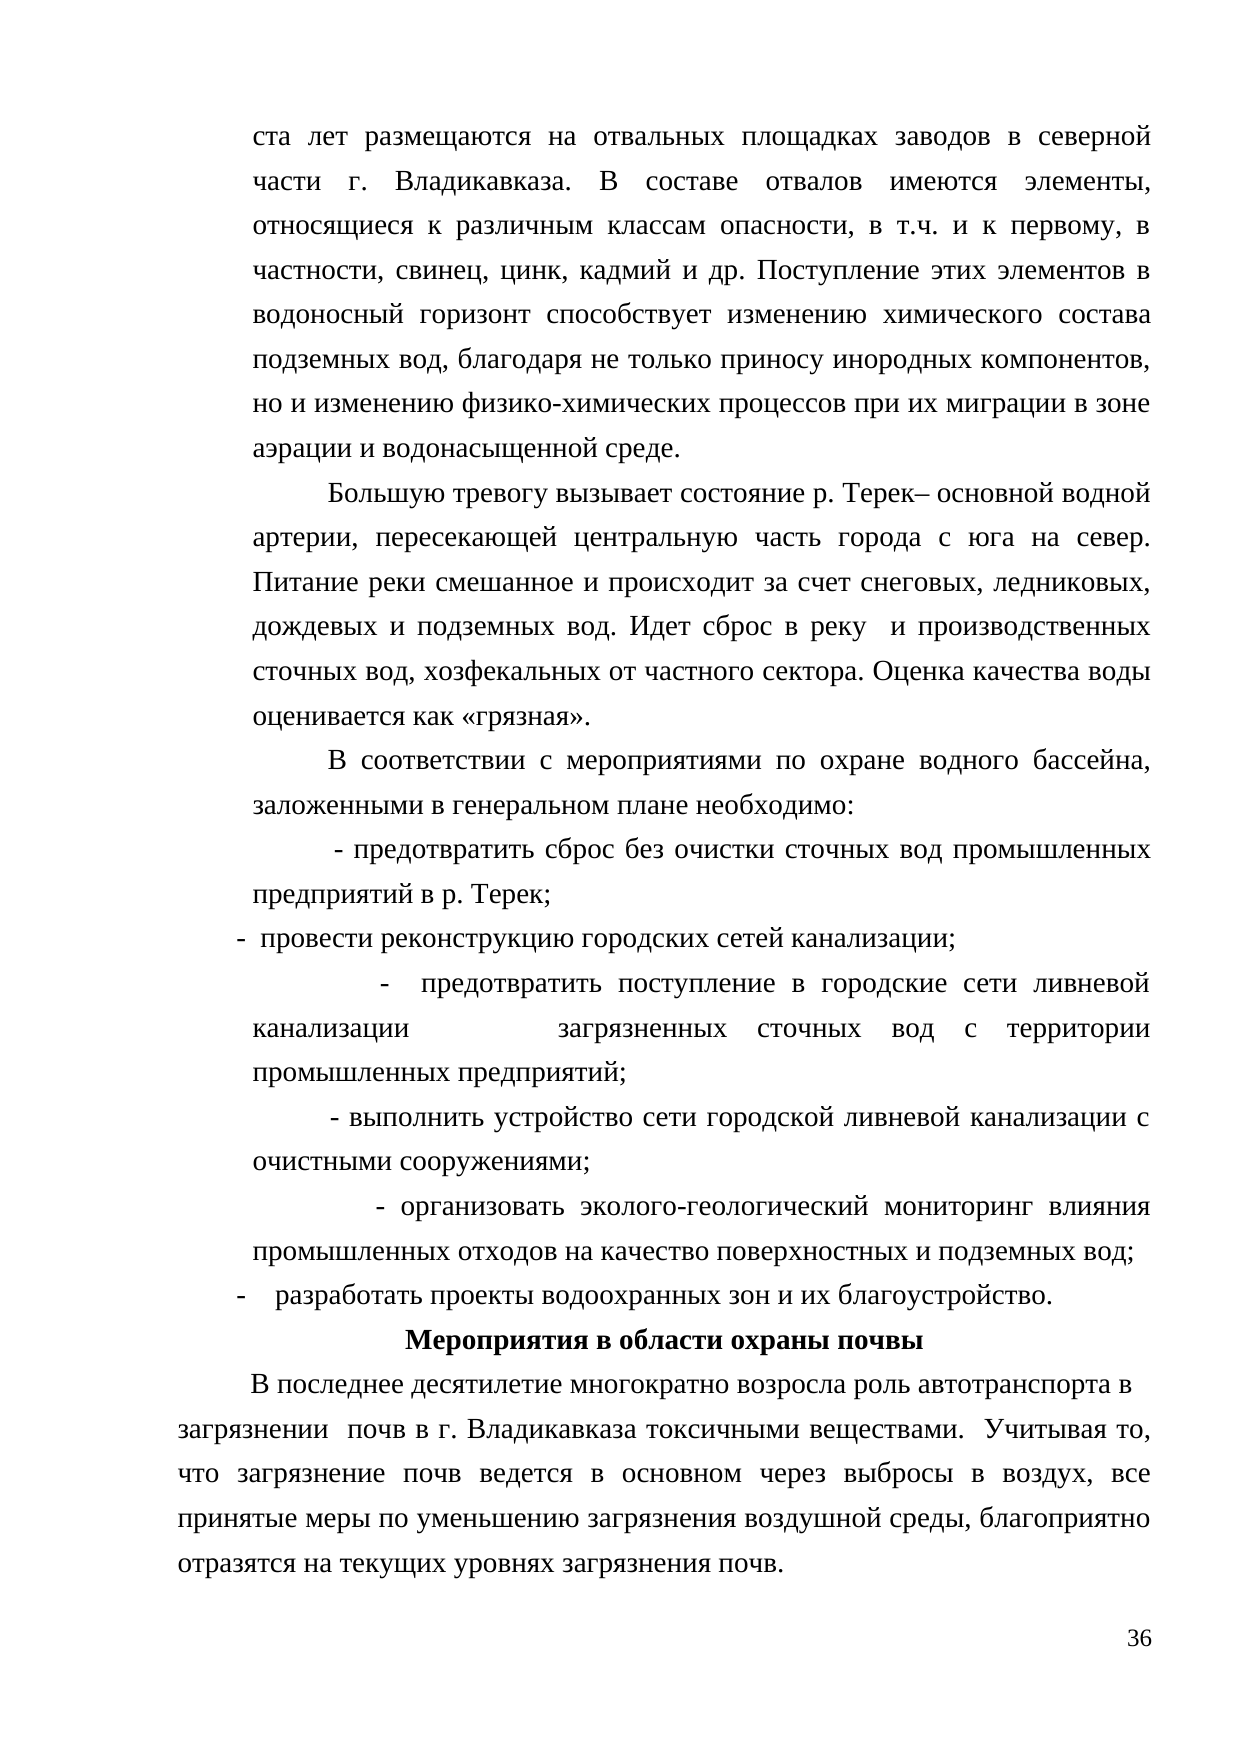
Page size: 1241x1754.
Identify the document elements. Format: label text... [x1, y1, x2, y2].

text - провести реконструкцию городских сетей канализации; [177, 921, 1152, 954]
text - разработать проекты водоохранных зон и их благоустройство. [177, 1277, 1152, 1311]
text В соответствии с мероприятиями по охране водного бассейна, заложенными в генеральном плане необходимо: [252, 742, 1152, 820]
text - предотвратить поступление в городские сети ливневой канализации загрязненных сточных вод с территории промышленных предприятий; [252, 965, 1152, 1088]
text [252, 118, 1152, 464]
text - выполнить устройство сети городской ливневой канализации с очистными сооружениями; [252, 1099, 1152, 1177]
text - организовать эколого-геологический мониторинг влияния промышленных отходов на качество поверхностных и подземных вод; [252, 1188, 1152, 1266]
text загрязнении почв в г. Владикавказа токсичными веществами. Учитывая то, что загрязнение почв ведется в основном через выбросы в воздух, все принятые меры по уменьшению загрязнения воздушной среды, благоприятно отразятся на текущих уровнях загрязнения почв. [177, 1411, 1152, 1578]
text В последнее десятилетие многократно возросла роль автотранспорта в [177, 1366, 1152, 1400]
text Мероприятия в области охраны почвы [177, 1322, 1152, 1355]
text Большую тревогу вызывает состояние р. Терек– основной водной артерии, пересекающей центральную часть города с юга на север. Питание реки смешанное и происходит за счет снеговых, ледниковых, дождевых и подземных вод. Идет сброс в реку и производственных сточных вод, хозфекальных от частного сектора. Оценка качества воды оценивается как «грязная». [252, 475, 1152, 731]
text - предотвратить сброс без очистки сточных вод промышленных предприятий в р. Терек; [252, 831, 1152, 909]
